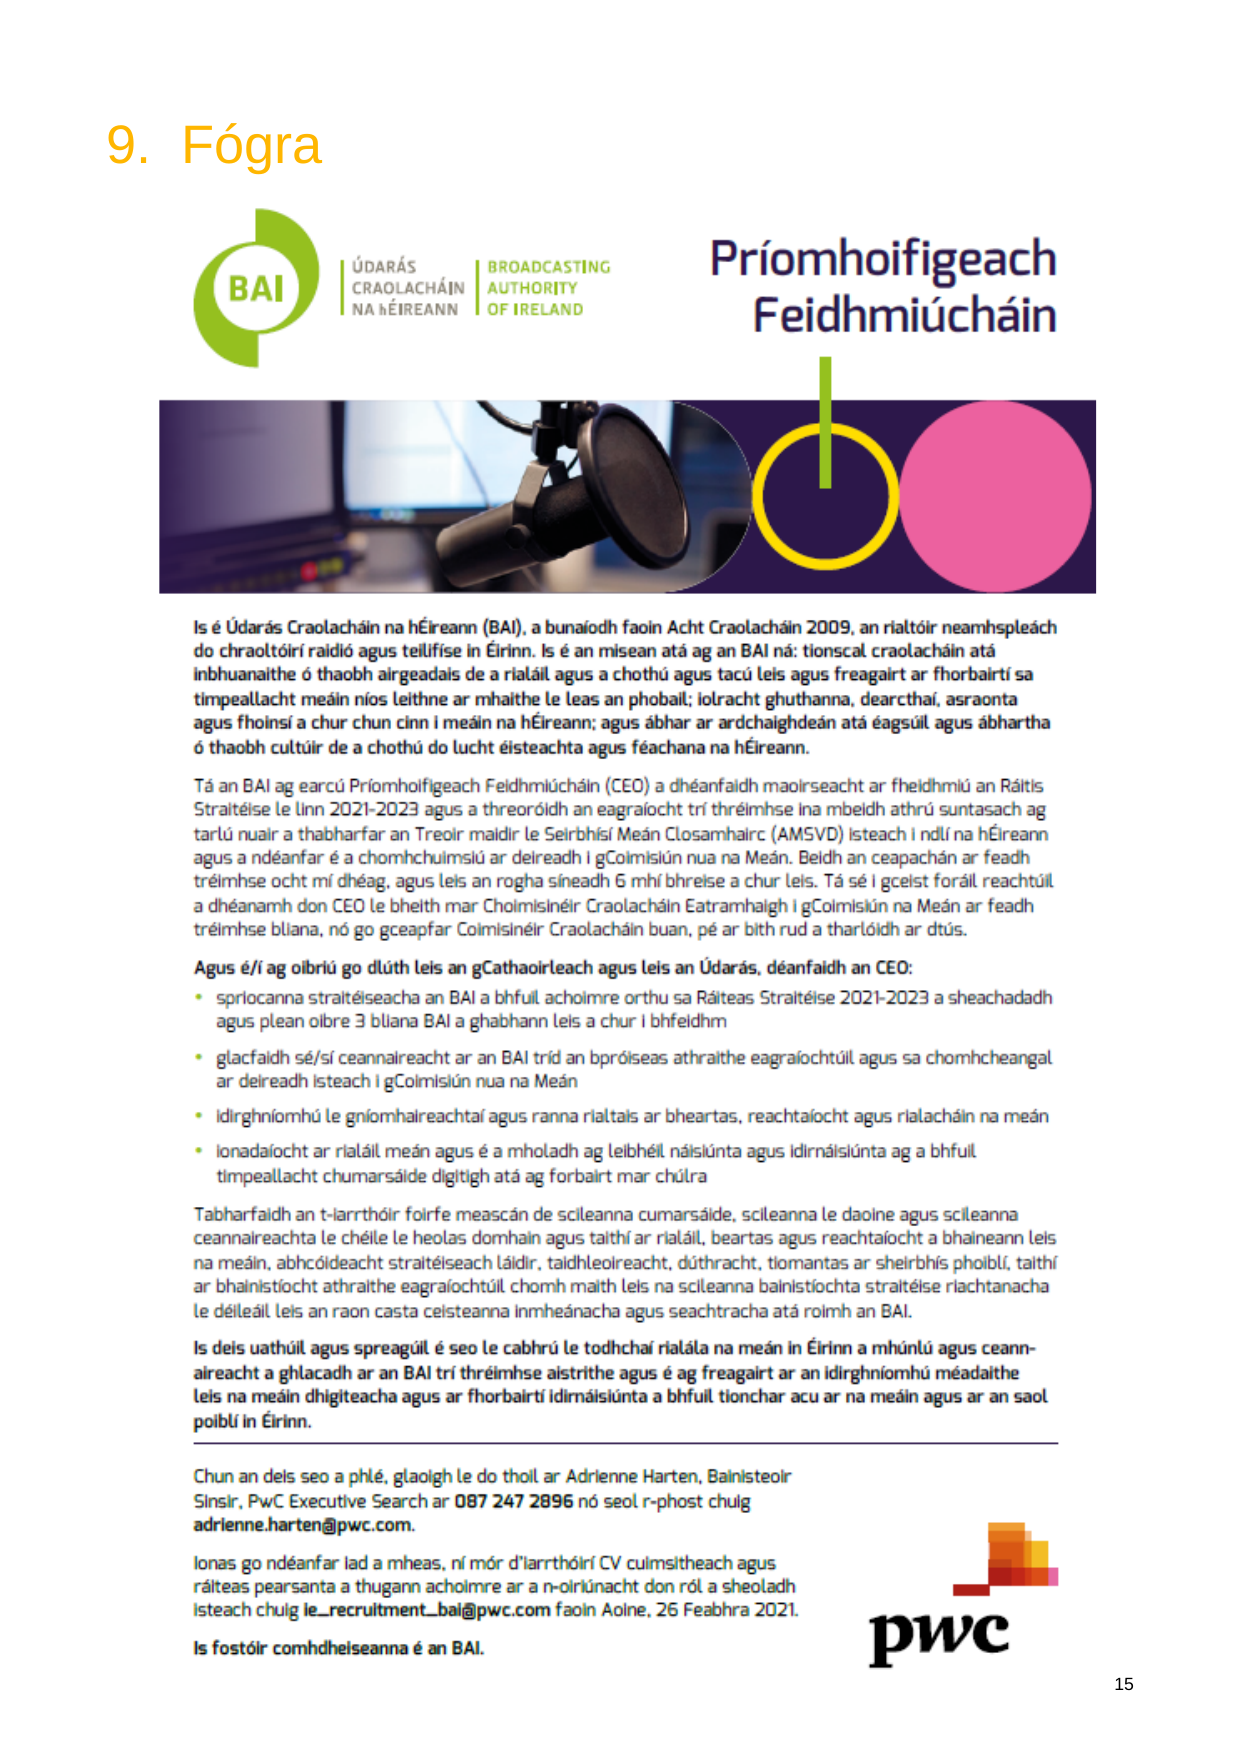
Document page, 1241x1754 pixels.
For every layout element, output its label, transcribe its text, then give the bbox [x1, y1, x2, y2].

picture [159, 187, 1097, 1683]
subtitle Fógra [106, 112, 1134, 175]
